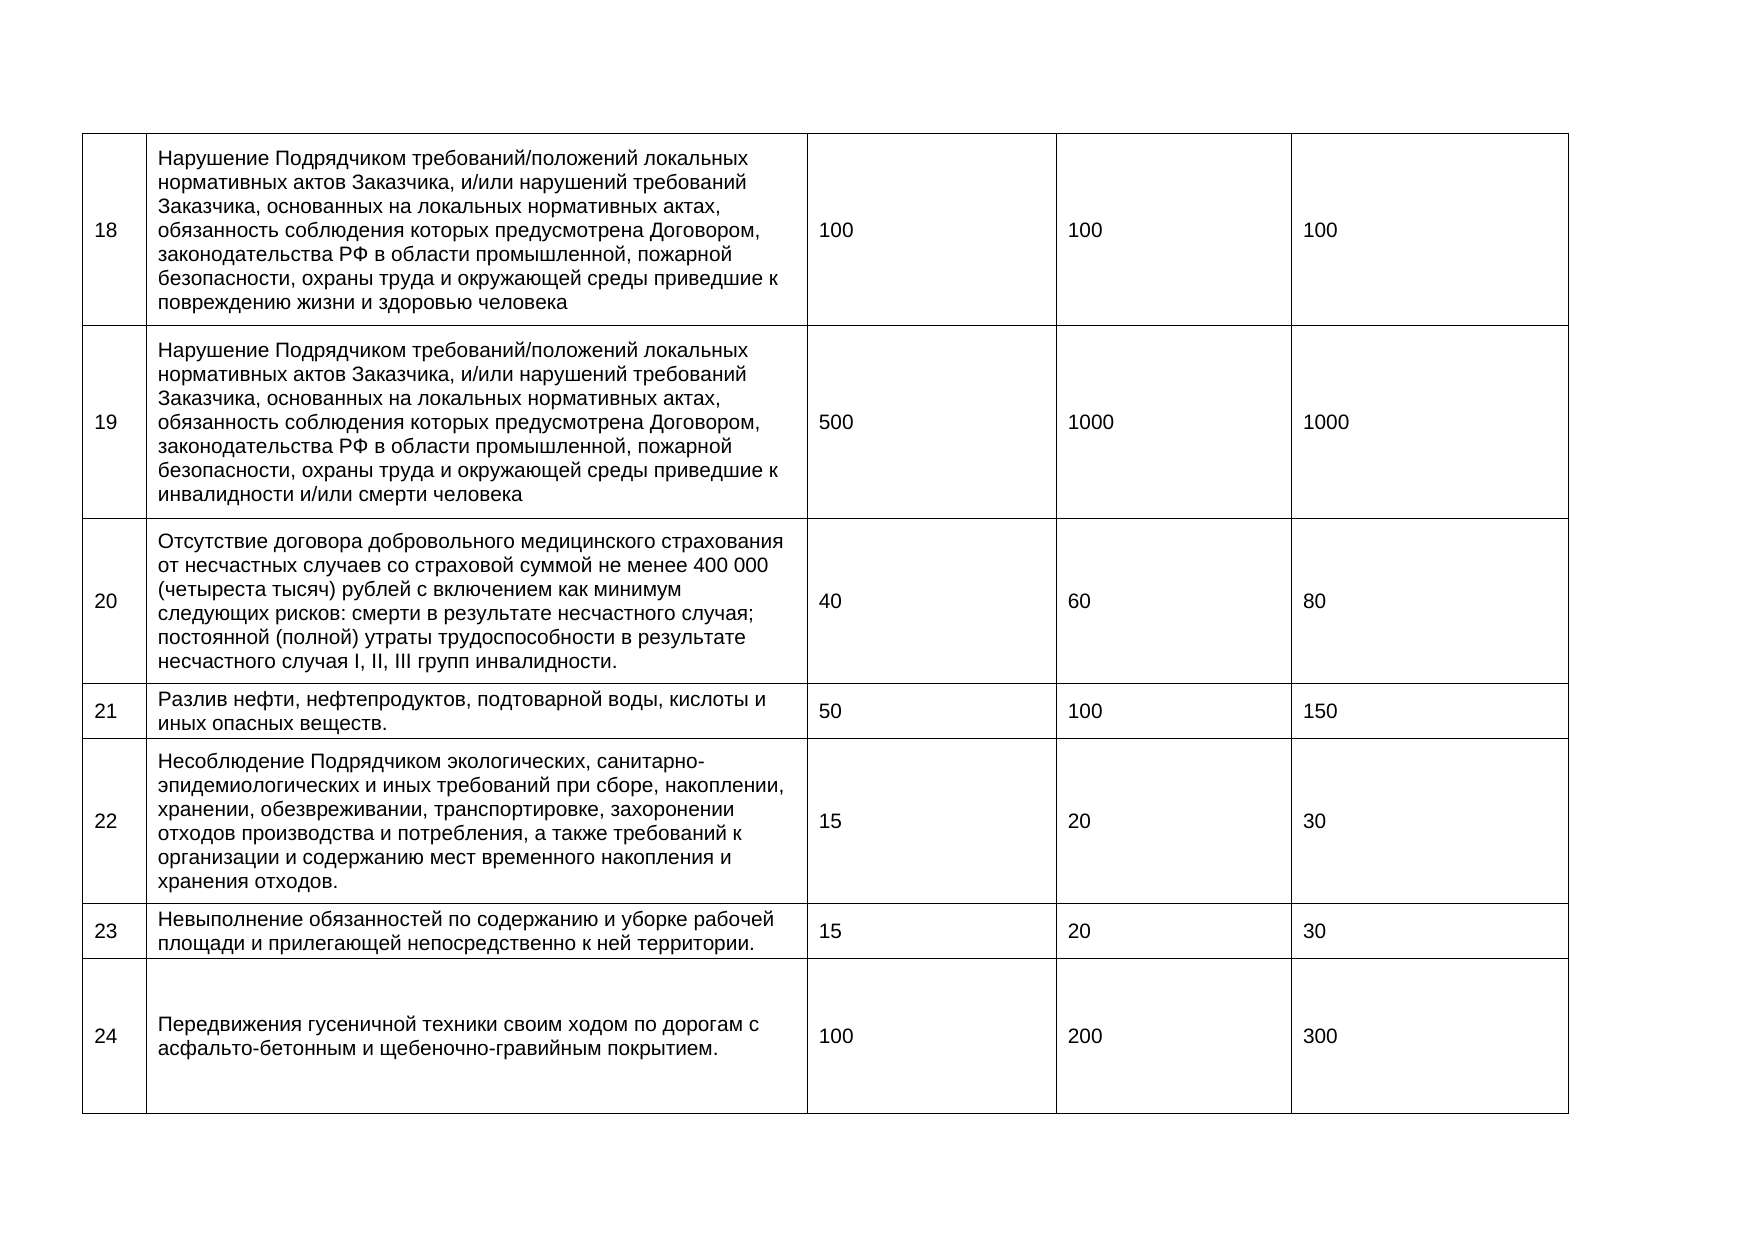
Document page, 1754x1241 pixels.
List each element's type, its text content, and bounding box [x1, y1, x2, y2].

table_cell 200 [1057, 959, 1291, 1113]
table_cell 15 [808, 904, 1056, 958]
table_cell 20 [83, 519, 146, 683]
table_cell 30 [1292, 904, 1568, 958]
table_cell 100 [1057, 684, 1291, 738]
table_cell 23 [83, 904, 146, 958]
table_cell 100 [1292, 134, 1568, 325]
table_cell 150 [1292, 684, 1568, 738]
table_cell Нарушение Подрядчиком требований/положений локальных нормативных актов Заказчика, и/или нарушений требований Заказчика, основанных на локальных нормативных актах, обязанность соблюдения которых предусмотрена Договором, законодательства РФ в области промышленной, пожарной безопасности, охраны труда и окружающей среды приведшие к повреждению жизни и здоровью человека [147, 134, 807, 325]
table_cell Отсутствие договора добровольного медицинского страхования от несчастных случаев со страховой суммой не менее 400 000 (четыреста тысяч) рублей с включением как минимум следующих рисков: смерти в результате несчастного случая; постоянной (полной) утраты трудоспособности в результате несчастного случая I, II, III групп инвалидности. [147, 519, 807, 683]
table_cell Невыполнение обязанностей по содержанию и уборке рабочей площади и прилегающей непосредственно к ней территории. [147, 904, 807, 958]
table_cell Несоблюдение Подрядчиком экологических, санитарно-эпидемиологических и иных требований при сборе, накоплении, хранении, обезвреживании, транспортировке, захоронении отходов производства и потребления, а также требований к организации и содержанию мест временного накопления и хранения отходов. [147, 739, 807, 903]
table_cell Передвижения гусеничной техники своим ходом по дорогам с асфальто-бетонным и щебеночно-гравийным покрытием. [147, 959, 807, 1113]
table_cell 40 [808, 519, 1056, 683]
table_cell Нарушение Подрядчиком требований/положений локальных нормативных актов Заказчика, и/или нарушений требований Заказчика, основанных на локальных нормативных актах, обязанность соблюдения которых предусмотрена Договором, законодательства РФ в области промышленной, пожарной безопасности, охраны труда и окружающей среды приведшие к инвалидности и/или смерти человека [147, 326, 807, 518]
table_cell 500 [808, 326, 1056, 518]
table_cell 21 [83, 684, 146, 738]
table_cell 19 [83, 326, 146, 518]
table_cell 15 [808, 739, 1056, 903]
table_cell 80 [1292, 519, 1568, 683]
table_cell Разлив нефти, нефтепродуктов, подтоварной воды, кислоты и иных опасных веществ. [147, 684, 807, 738]
table_cell 100 [1057, 134, 1291, 325]
table_cell 1000 [1057, 326, 1291, 518]
table_cell 300 [1292, 959, 1568, 1113]
table_cell 50 [808, 684, 1056, 738]
table_cell 60 [1057, 519, 1291, 683]
table_cell 22 [83, 739, 146, 903]
table_cell 20 [1057, 904, 1291, 958]
table_cell 24 [83, 959, 146, 1113]
table_cell 1000 [1292, 326, 1568, 518]
table_cell 30 [1292, 739, 1568, 903]
table_cell 100 [808, 134, 1056, 325]
table_cell 18 [83, 134, 146, 325]
table_cell 100 [808, 959, 1056, 1113]
table_cell 20 [1057, 739, 1291, 903]
